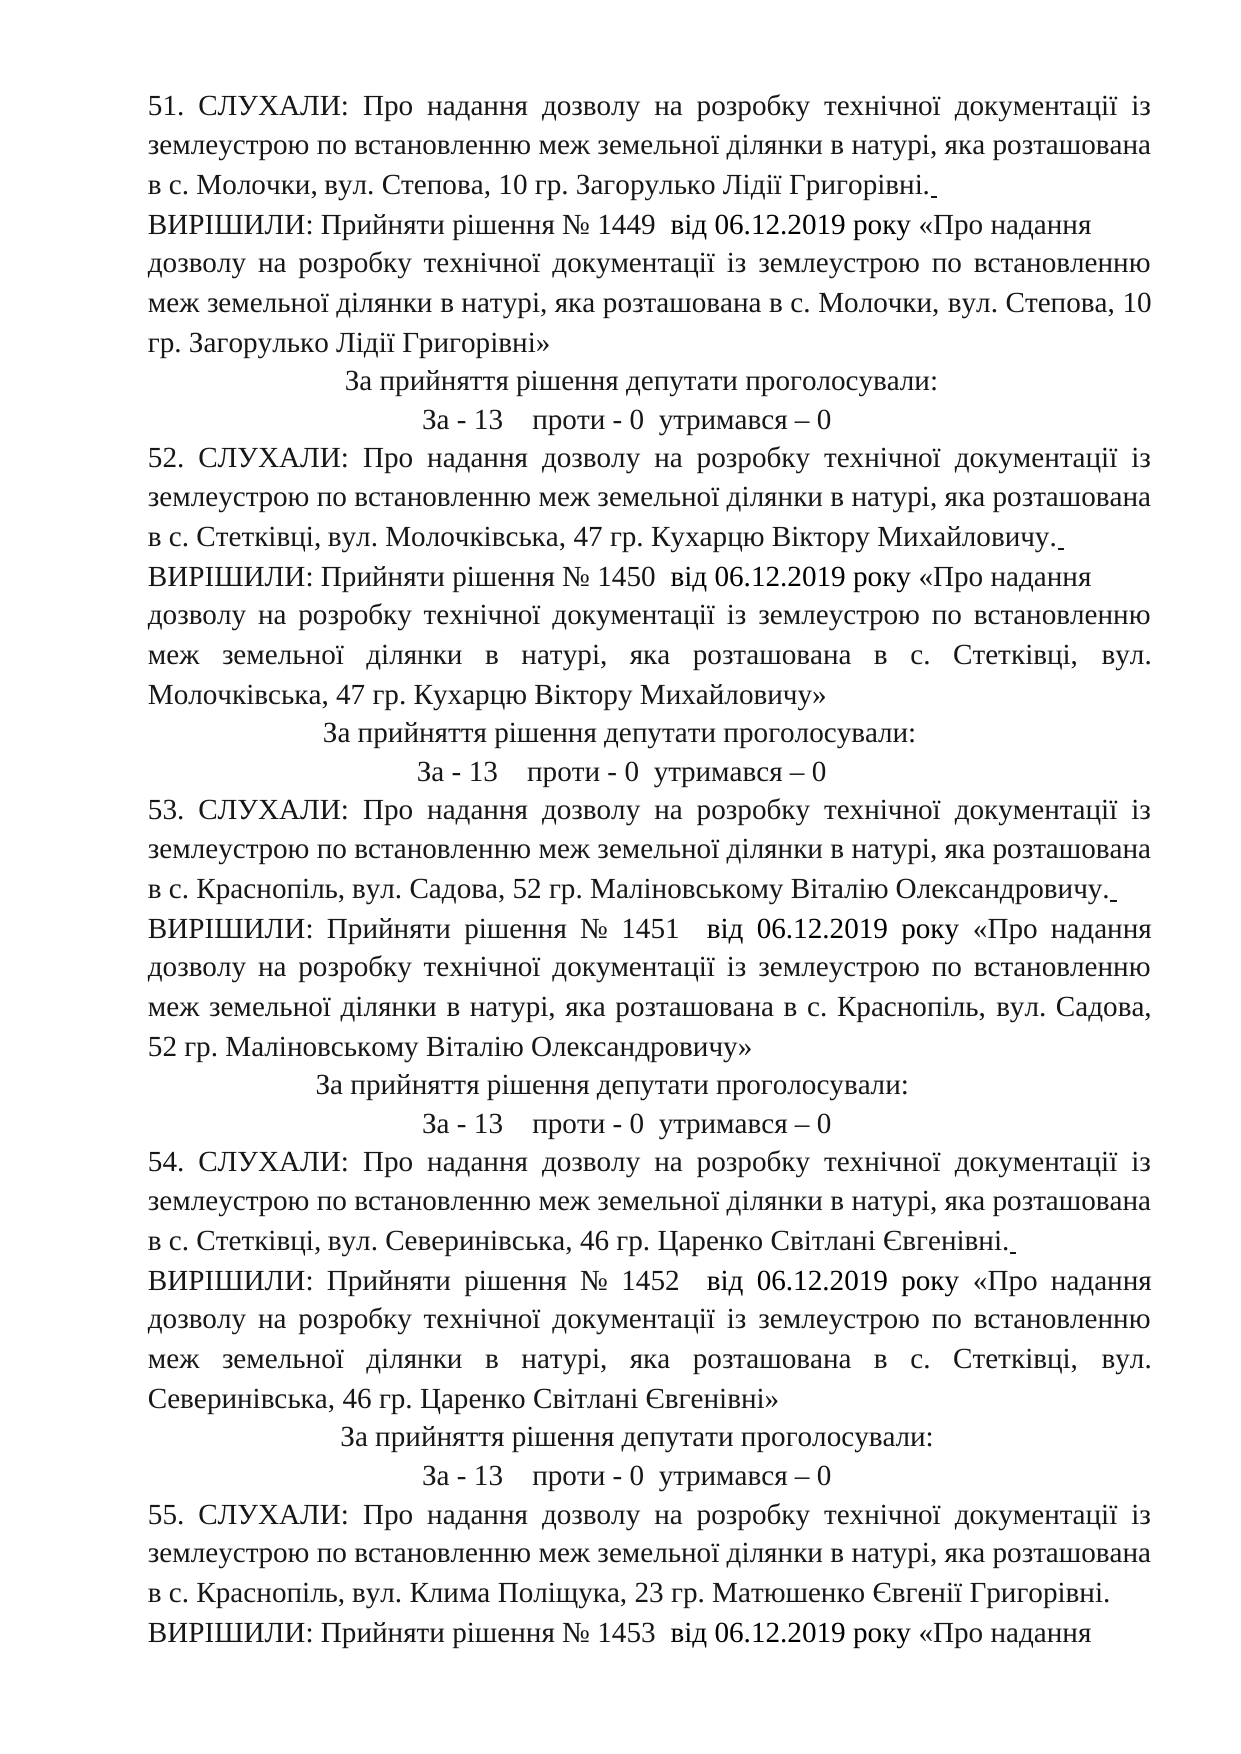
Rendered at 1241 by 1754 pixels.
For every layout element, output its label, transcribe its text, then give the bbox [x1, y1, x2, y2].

list дозволу на розробку технічної документації із землеустрою по встановленню меж земельної ділянки в натурі, яка розташована в с. Стетківці, вул. Молочківська, 47 гр. Кухарцю Віктору Михайловичу» [148, 597, 1152, 710]
list 55. СЛУХАЛИ: Про надання дозволу на розробку технічної документації із землеустрою по встановленню меж земельної ділянки в натурі, яка розташована в с. Краснопіль, вул. Клима Поліщука, 23 гр. Матюшенко Євгенії Григорівні. [148, 1497, 1152, 1610]
list За - 13 проти - 0 утримався – 0 [148, 402, 1152, 436]
list дозволу на розробку технічної документації із землеустрою по встановленню меж земельної ділянки в натурі, яка розташована в с. Молочки, вул. Степова, 10 гр. Загорулько Лідії Григорівні» [148, 245, 1152, 358]
list ВИРІШИЛИ: Прийняти рішення № 1450 від 06.12.2019 року «Про надання [148, 559, 1152, 592]
list 54. СЛУХАЛИ: Про надання дозволу на розробку технічної документації із землеустрою по встановленню меж земельної ділянки в натурі, яка розташована в с. Стетківці, вул. Северинівська, 46 гр. Царенко Світлані Євгенівні. [148, 1144, 1152, 1257]
list За прийняття рішення депутати проголосували: [148, 715, 1152, 749]
list За прийняття рішення депутати проголосували: [148, 363, 1152, 397]
list За прийняття рішення депутати проголосували: [148, 1067, 1152, 1101]
list ВИРІШИЛИ: Прийняти рішення № 1449 від 06.12.2019 року «Про надання [148, 207, 1152, 240]
list ВИРІШИЛИ: Прийняти рішення № 1451 від 06.12.2019 року «Про надання дозволу на розробку технічної документації із землеустрою по встановленню меж земельної ділянки в натурі, яка розташована в с. Краснопіль, вул. Садова, 52 гр. Маліновському Віталію Олександровичу» [148, 911, 1152, 1062]
list За - 13 проти - 0 утримався – 0 [148, 1106, 1152, 1139]
list 51. СЛУХАЛИ: Про надання дозволу на розробку технічної документації із землеустрою по встановленню меж земельної ділянки в натурі, яка розташована в с. Молочки, вул. Степова, 10 гр. Загорулько Лідії Григорівні. [148, 88, 1152, 202]
list ВИРІШИЛИ: Прийняти рішення № 1453 від 06.12.2019 року «Про надання [148, 1615, 1152, 1649]
list ВИРІШИЛИ: Прийняти рішення № 1452 від 06.12.2019 року «Про надання дозволу на розробку технічної документації із землеустрою по встановленню меж земельної ділянки в натурі, яка розташована в с. Стетківці, вул. Северинівська, 46 гр. Царенко Світлані Євгенівні» [148, 1263, 1152, 1414]
list 52. СЛУХАЛИ: Про надання дозволу на розробку технічної документації із землеустрою по встановленню меж земельної ділянки в натурі, яка розташована в с. Стетківці, вул. Молочківська, 47 гр. Кухарцю Віктору Михайловичу. [148, 441, 1152, 553]
list За - 13 проти - 0 утримався – 0 [148, 1458, 1152, 1492]
list За - 13 проти - 0 утримався – 0 [148, 754, 1152, 787]
list 53. СЛУХАЛИ: Про надання дозволу на розробку технічної документації із землеустрою по встановленню меж земельної ділянки в натурі, яка розташована в с. Краснопіль, вул. Садова, 52 гр. Маліновському Віталію Олександровичу. [148, 792, 1152, 906]
list За прийняття рішення депутати проголосували: [148, 1419, 1152, 1453]
